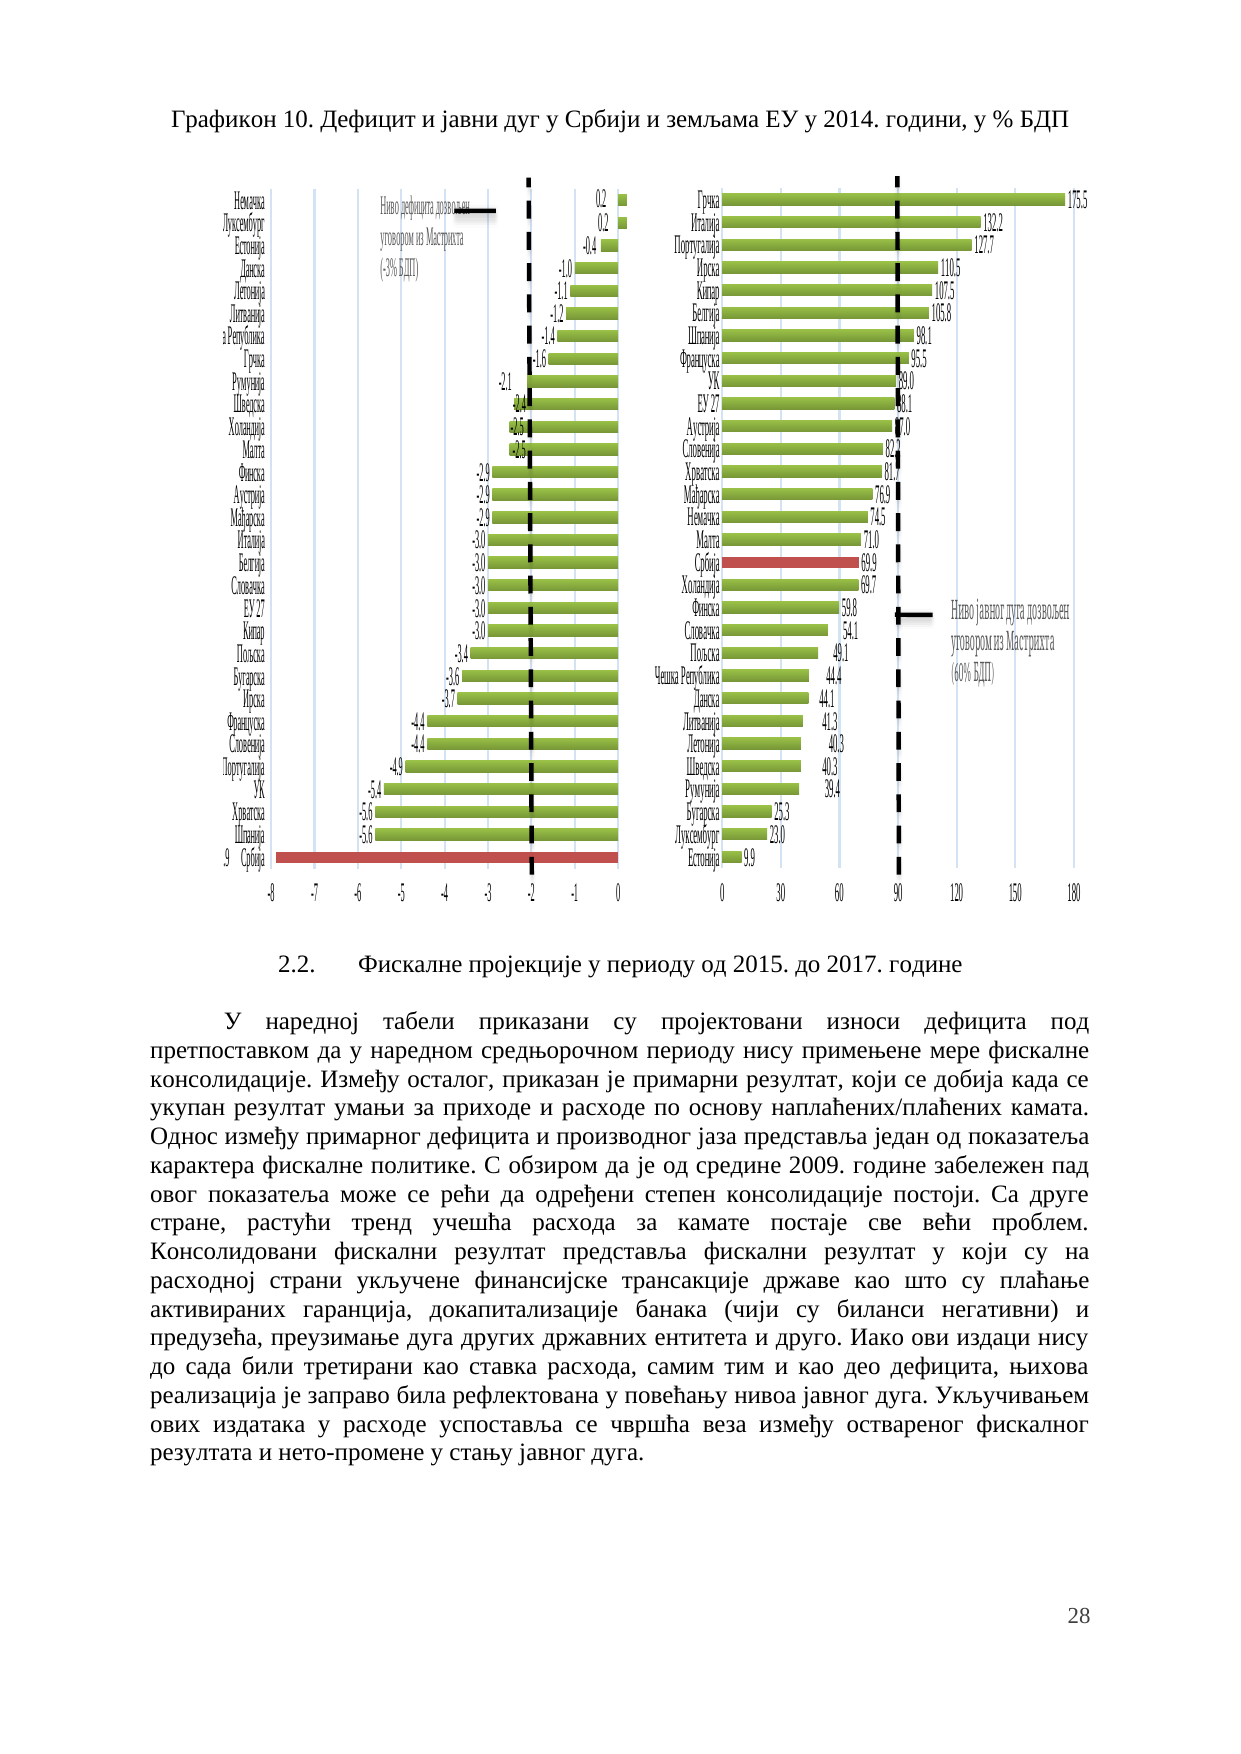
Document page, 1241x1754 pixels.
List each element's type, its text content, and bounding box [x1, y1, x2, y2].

text Графикон 10. Дефицит и јавни дуг у Србији и земљама ЕУ у 2014. години, у % БДП [150, 104, 1090, 133]
subtitle Фискалне пројекције у периоду од 2015. до 2017. године [150, 949, 1090, 977]
text У наредној табели приказани су пројектовани износи дефицита под претпоставком да у наредном средњорочном периоду нису примењене мере фискалне консолидације. Између осталог, приказан је примарни резултат, који се добија када се укупан резултат умањи за приходе и расходе по основу наплаћених/плаћених камата. Однос између примарног дефицита и производног јаза представља један од показатеља карактера фискалне политике. С обзиром да је од средине 2009. године забележен пад овог показатеља може се рећи да одређени степен консолидације постоји. Са друге стране, растући тренд учешћа расхода за камате постаје све већи проблем. Консолидовани фискални резултат представља фискални резултат у који су на расходној страни укључене финансијске трансакције државе као што су плаћање активираних гаранција, докапитализације банака (чији су биланси негативни) и предузећа, преузимање дуга других државних ентитета и друго. Иако ови издаци нису до сада били третирани као ставка расхода, самим тим и као део дефицита, њихова реализација је заправо била рефлектована у повећању нивоа јавног дуга. Укључивањем ових издатака у расходе успоставља се чвршћа веза између оствареног фискалног резултата и нето-промене у стању јавног дуга. [150, 1006, 1090, 1466]
